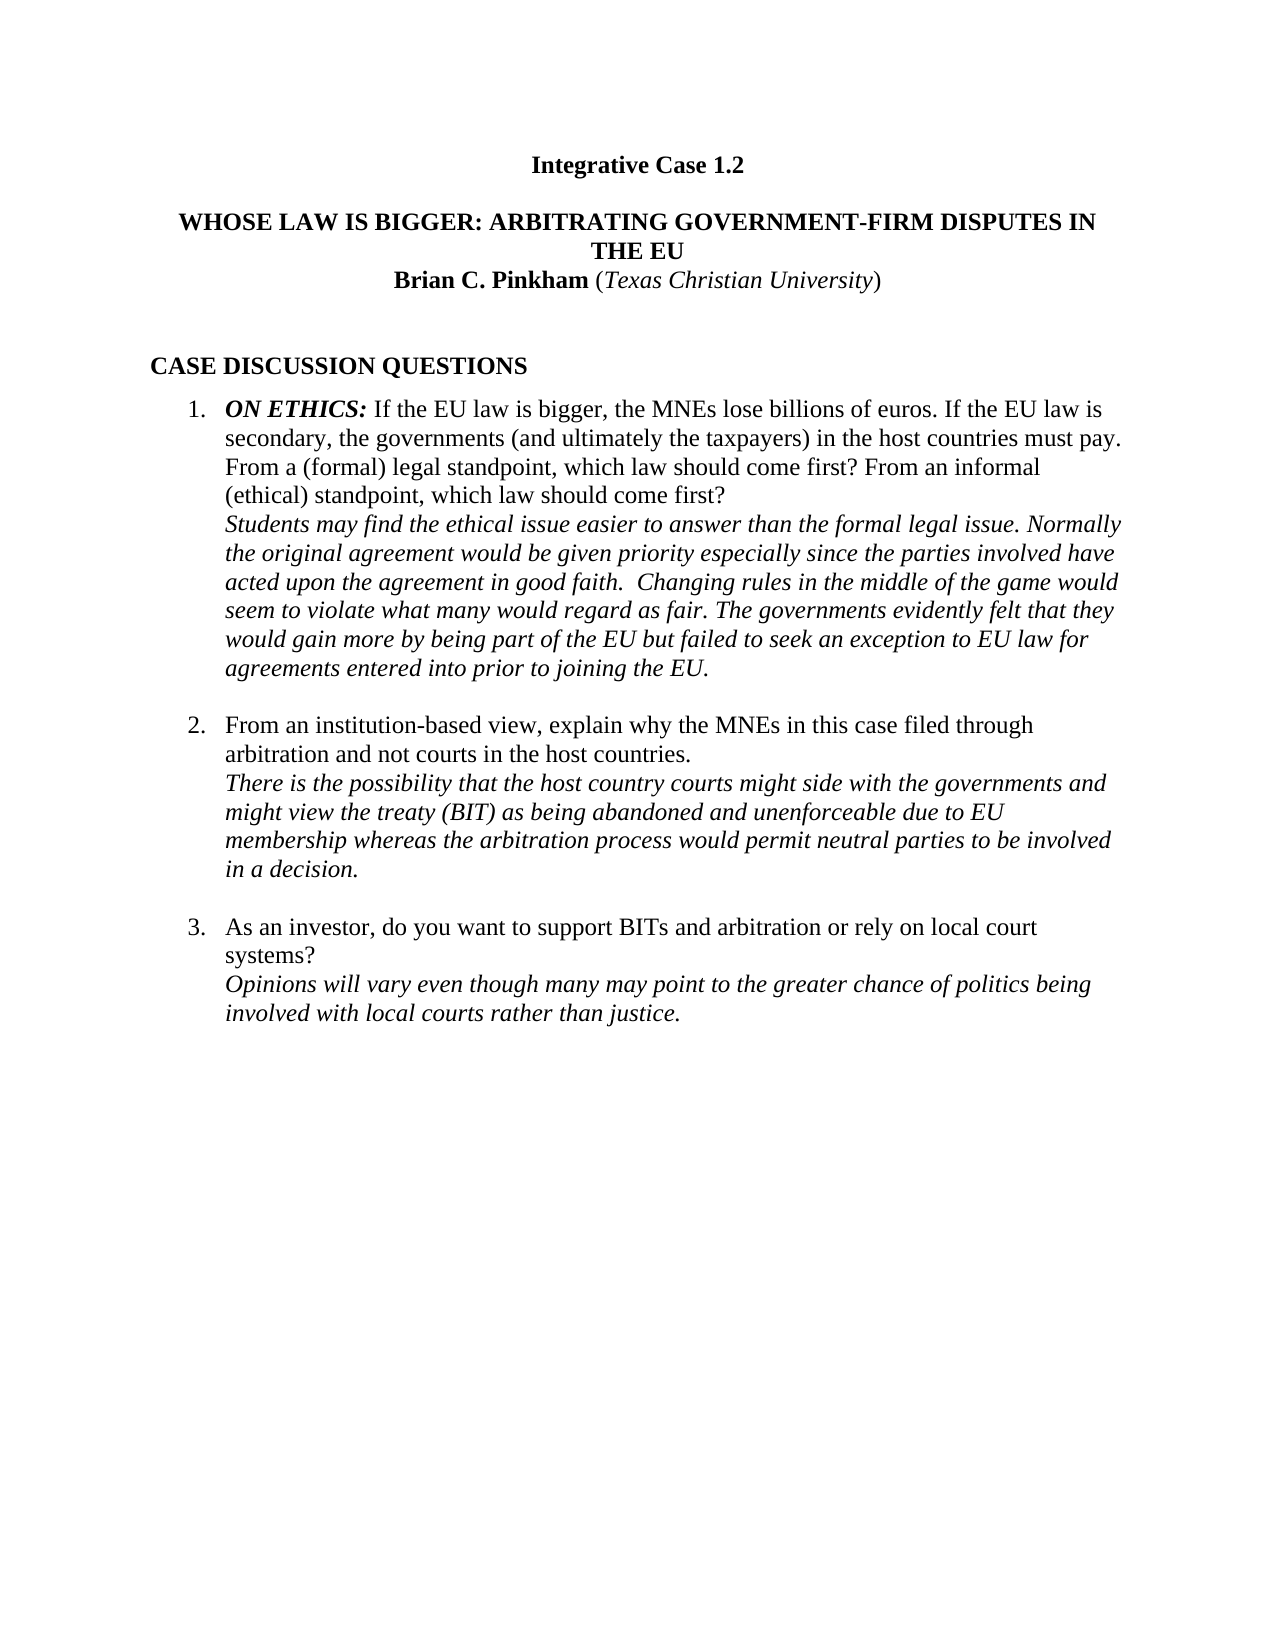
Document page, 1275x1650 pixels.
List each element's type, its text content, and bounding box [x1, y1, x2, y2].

list From an institution-based view, explain why the MNEs in this case filed through arbitration and not courts in the host countries. [187, 711, 1125, 768]
text There is the possibility that the host country courts might side with the governments and might view the treaty (BIT) as being abandoned and unenforceable due to EU membership whereas the arbitration process would permit neutral parties to be involved in a decision. [225, 768, 1125, 883]
text WHOSE LAW IS BIGGER: ARBITRATING GOVERNMENT-FIRM DISPUTES IN THE EU [150, 207, 1125, 265]
list ON ETHICS: If the EU law is bigger, the MNEs lose billions of euros. If the EU law is secondary, the governments (and ultimately the taxpayers) in the host countries must pay. From a (formal) legal standpoint, which law should come first? From an informal (ethical) standpoint, which law should come first? [187, 394, 1125, 509]
text Integrative Case 1.2 [150, 150, 1125, 179]
list As an investor, do you want to support BITs and arbitration or rely on local court systems? [187, 912, 1125, 969]
text Opinions will vary even though many may point to the greater chance of politics being involved with local courts rather than justice. [225, 969, 1125, 1027]
text Brian C. Pinkham (Texas Christian University) [150, 265, 1125, 294]
text Case Discussion Questions [150, 351, 1125, 380]
text Students may find the ethical issue easier to answer than the formal legal issue. Normally the original agreement would be given priority especially since the parties involved have acted upon the agreement in good faith. Changing rules in the middle of the game would seem to violate what many would regard as fair. The governments evidently felt that they would gain more by being part of the EU but failed to seek an exception to EU law for agreements entered into prior to joining the EU. [225, 509, 1125, 682]
